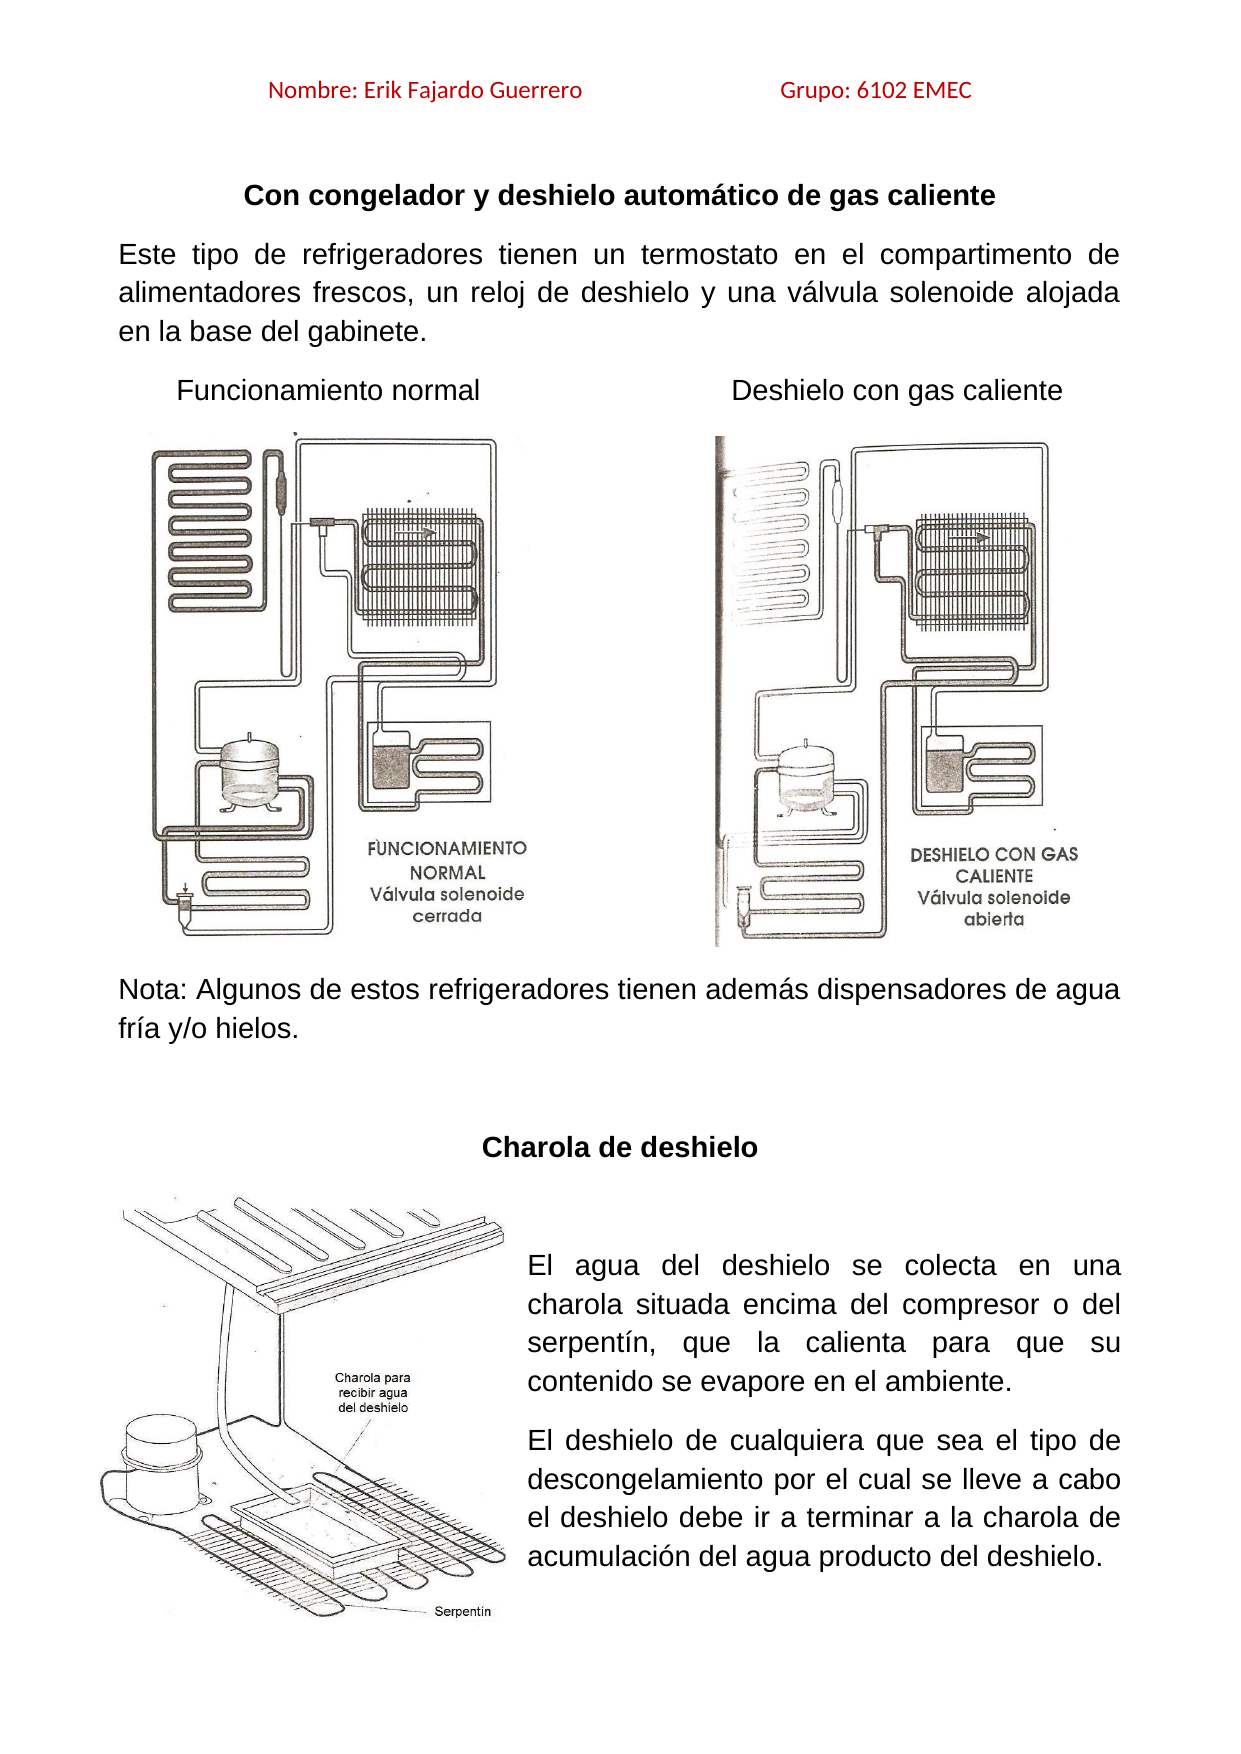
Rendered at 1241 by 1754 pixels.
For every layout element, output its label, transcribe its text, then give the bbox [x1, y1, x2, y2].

text Funcionamiento normal Deshielo con gas caliente [118, 373, 1122, 407]
picture [142, 432, 529, 947]
text Con congelador y deshielo automático de gas caliente [118, 177, 1122, 211]
picture [715, 436, 1089, 947]
text Este tipo de refrigeradores tienen un termostato en el compartimento de alimentadores frescos, un reloj de deshielo y una válvula solenoide alojada en la base del gabinete. [118, 237, 1122, 347]
text Nota: Algunos de estos refrigeradores tienen además dispensadores de agua fría y/o hielos. [118, 972, 1122, 1044]
picture [98, 1193, 509, 1631]
text El agua del deshielo se colecta en una charola situada encima del compresor o del serpentín, que la calienta para que su contenido se evapore en el ambiente. [509, 1248, 1122, 1397]
text El deshielo de cualquiera que sea el tipo de descongelamiento por el cual se lleve a cabo el deshielo debe ir a terminar a la charola de acumulación del agua producto del deshielo. [509, 1423, 1122, 1572]
text Charola de deshielo [118, 1129, 1122, 1163]
